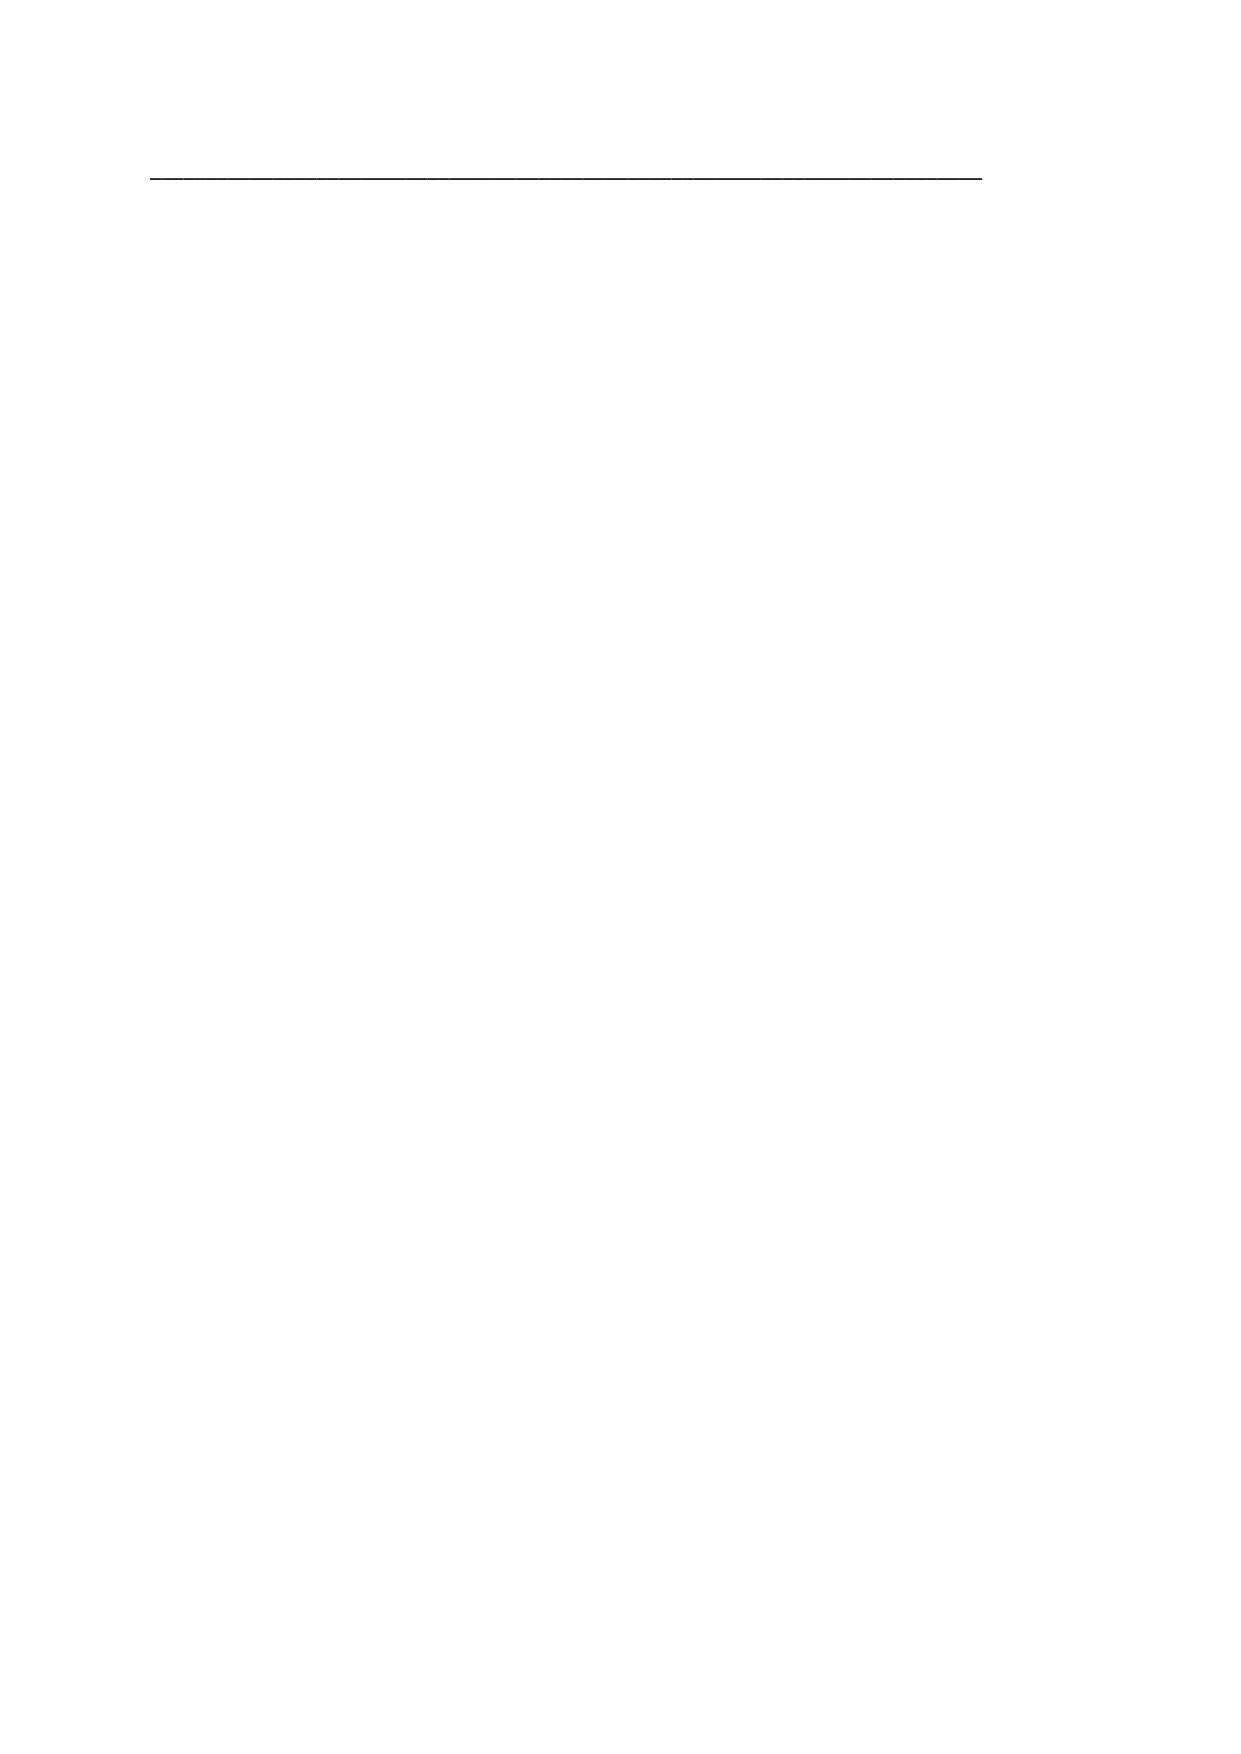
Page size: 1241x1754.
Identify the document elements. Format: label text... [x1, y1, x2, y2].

text ___________________________________________________________________________ [150, 150, 1090, 184]
